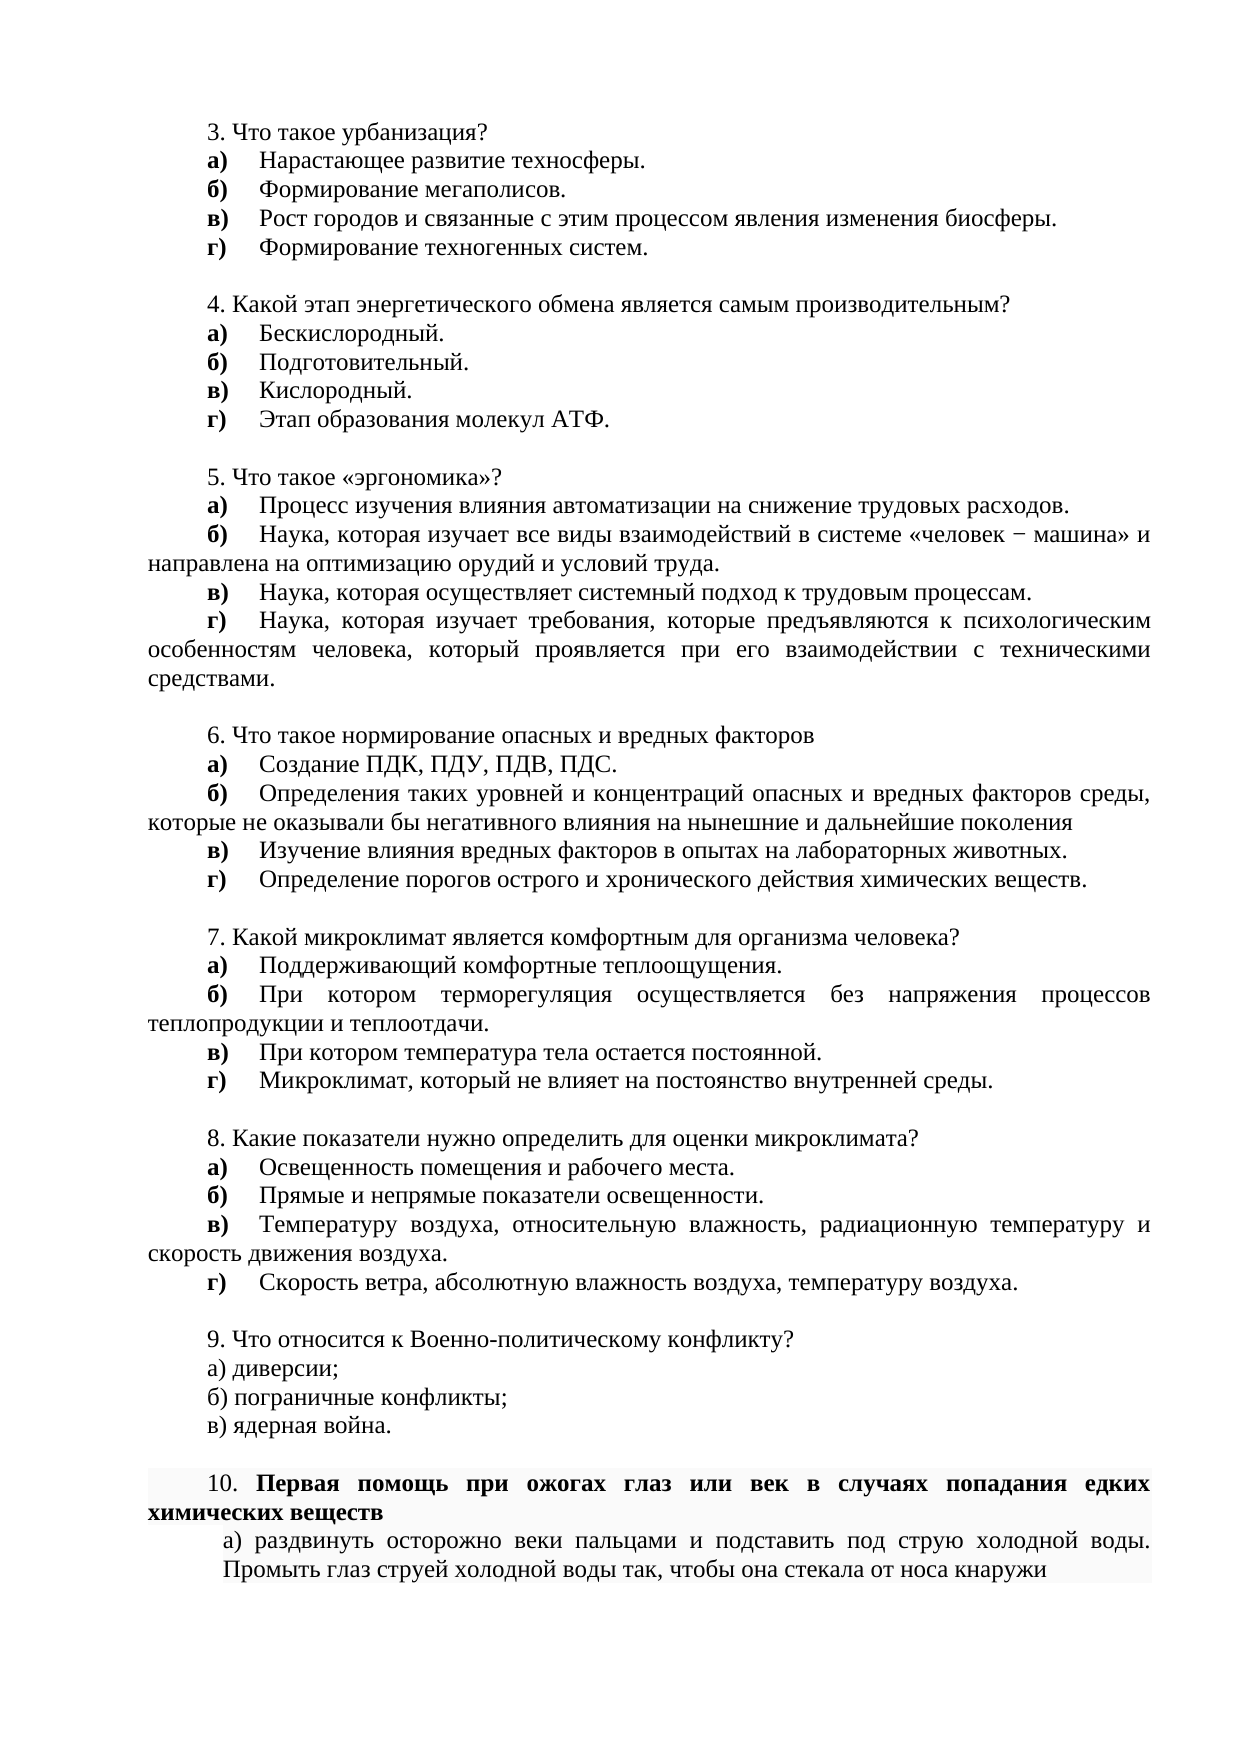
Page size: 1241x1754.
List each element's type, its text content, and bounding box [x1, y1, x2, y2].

list При котором температура тела остается постоянной. [148, 1037, 1152, 1065]
list Микроклимат, который не влияет на постоянство внутренней среды. [148, 1065, 1152, 1094]
text а) раздвинуть осторожно веки пальцами и подставить под струю холодной воды. Промыть глаз струей холодной воды так, чтобы она стекала от носа кнаружи [223, 1525, 1152, 1583]
list Определение порогов острого и хронического действия химических веществ. [148, 864, 1152, 893]
text 5. Что такое «эргономика»? [148, 462, 1152, 490]
list Бескислородный. [148, 318, 1152, 347]
list При котором терморегуляция осуществляется без напряжения процессов теплопродукции и теплоотдачи. [148, 979, 1152, 1037]
list Температуру воздуха, относительную влажность, радиационную температуру и скорость движения воздуха. [148, 1209, 1152, 1267]
list Определения таких уровней и концентраций опасных и вредных факторов среды, которые не оказывали бы негативного влияния на нынешние и дальнейшие поколения [148, 778, 1152, 835]
list Рост городов и связанные с этим процессом явления изменения биосферы. [148, 203, 1152, 232]
list Нарастающее развитие техносферы. [148, 145, 1152, 174]
list Наука, которая изучает все виды взаимодействий в системе «человек − машина» и направлена на оптимизацию орудий и условий труда. [148, 519, 1152, 577]
list Скорость ветра, абсолютную влажность воздуха, температуру воздуха. [148, 1267, 1152, 1295]
list 10. Первая помощь при ожогах глаз или век в случаях попадания едких химических веществ [148, 1468, 1152, 1525]
text 7. Какой микроклимат является комфортным для организма человека? [148, 922, 1152, 950]
list Подготовительный. [148, 347, 1152, 375]
text а) диверсии; [148, 1353, 1152, 1382]
list Формирование техногенных систем. [148, 232, 1152, 260]
list Формирование мегаполисов. [148, 174, 1152, 203]
list Прямые и непрямые показатели освещенности. [148, 1180, 1152, 1209]
text 8. Какие показатели нужно определить для оценки микроклимата? [148, 1123, 1152, 1152]
list Поддерживающий комфортные теплоощущения. [148, 950, 1152, 979]
text в) ядерная война. [148, 1410, 1152, 1439]
list Изучение влияния вредных факторов в опытах на лабораторных животных. [148, 835, 1152, 864]
text б) пограничные конфликты; [148, 1382, 1152, 1410]
text 3. Что такое урбанизация? [148, 117, 1152, 145]
text 9. Что относится к Военно-политическому конфликту? [148, 1324, 1152, 1353]
text 4. Какой этап энергетического обмена является самым производительным? [148, 289, 1152, 318]
list Процесс изучения влияния автоматизации на снижение трудовых расходов. [148, 490, 1152, 519]
list Освещенность помещения и рабочего места. [148, 1152, 1152, 1180]
text 6. Что такое нормирование опасных и вредных факторов [148, 720, 1152, 749]
list Этап образования молекул АТФ. [148, 404, 1152, 433]
list Создание ПДК, ПДУ, ПДВ, ПДС. [148, 749, 1152, 778]
list Кислородный. [148, 375, 1152, 404]
list Наука, которая осуществляет системный подход к трудовым процессам. [148, 577, 1152, 605]
list Наука, которая изучает требования, которые предъявляются к психологическим особенностям человека, который проявляется при его взаимодействии с техническими средствами. [148, 605, 1152, 692]
